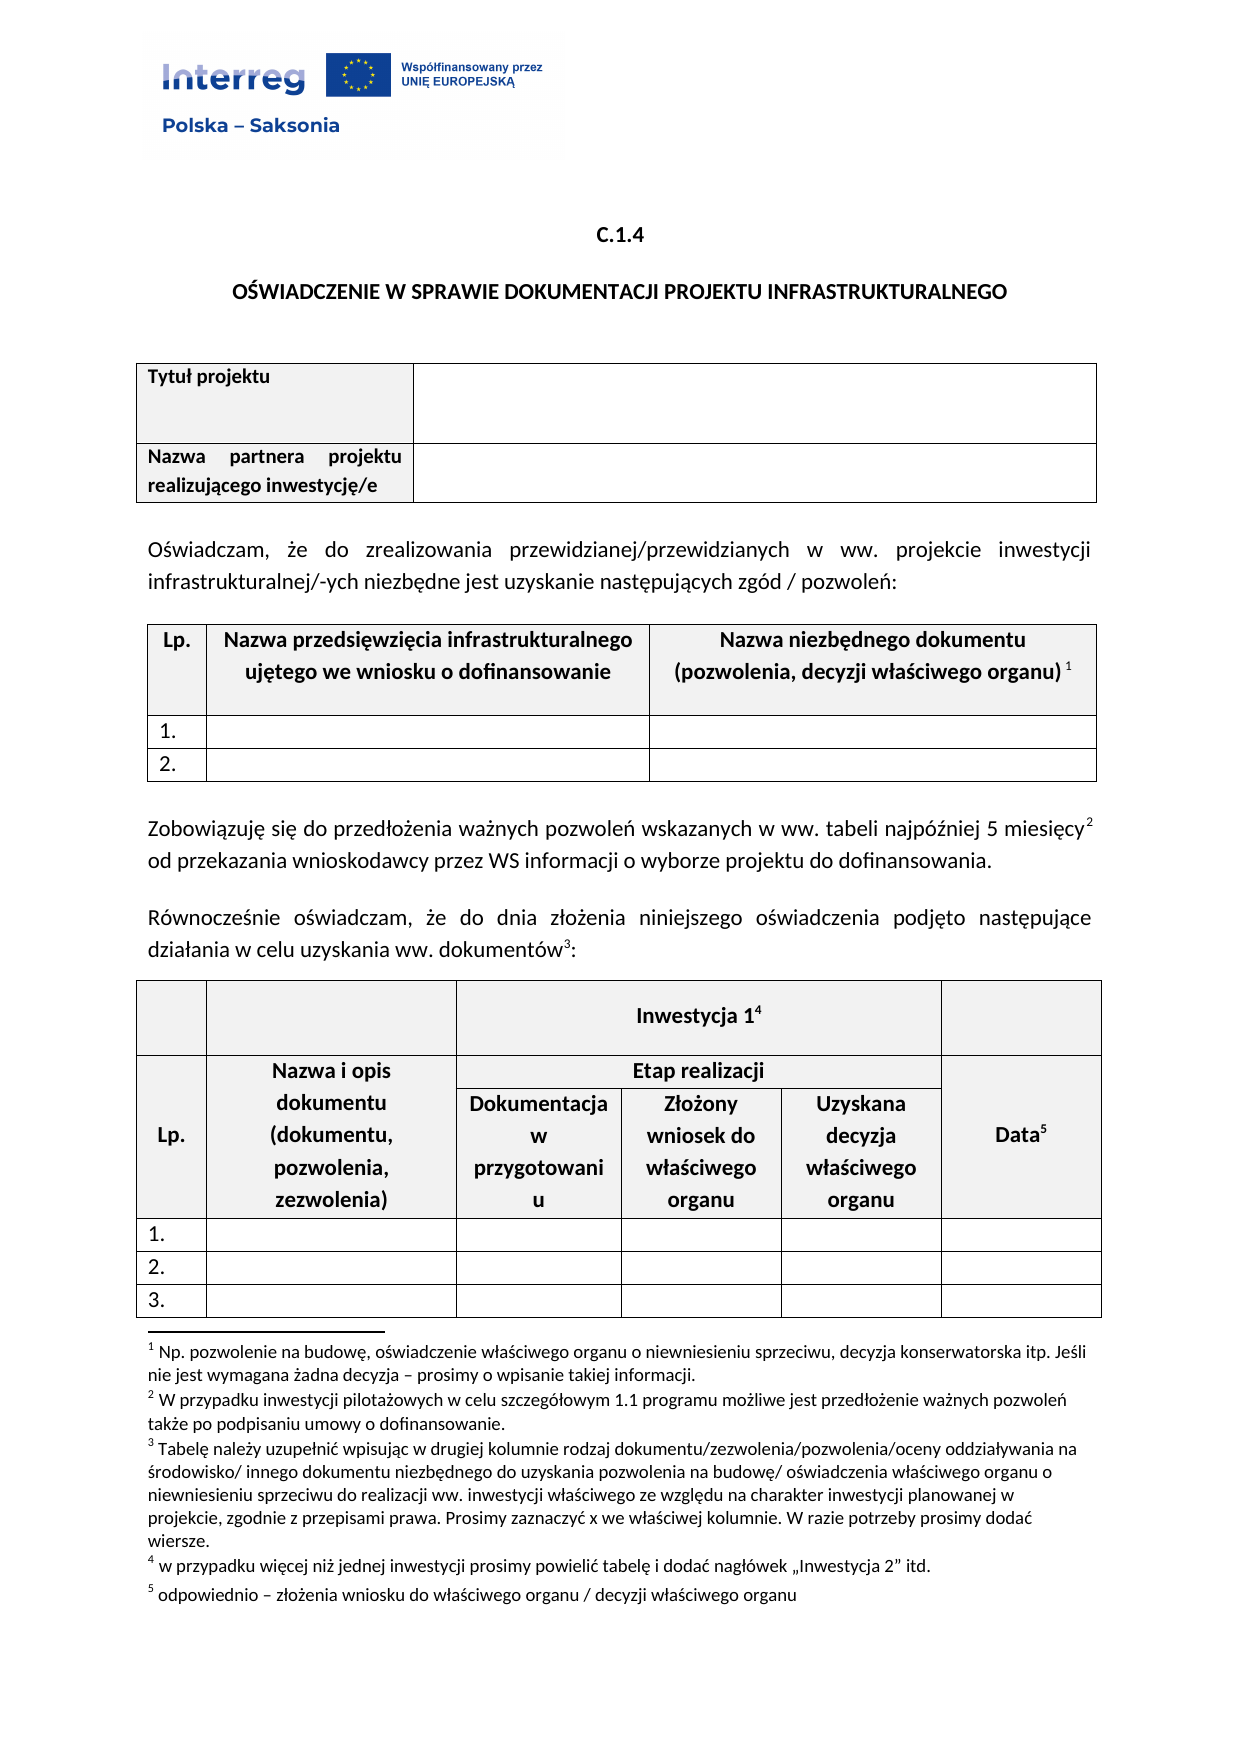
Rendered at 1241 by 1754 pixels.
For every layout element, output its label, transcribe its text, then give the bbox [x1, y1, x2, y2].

table_cell [414, 444, 1096, 502]
table_cell Dokumentacja w przygotowaniu [457, 1089, 621, 1218]
table_cell [148, 716, 206, 748]
table_header Tytuł projektu [137, 364, 413, 442]
table_header Lp. [148, 625, 206, 715]
table_cell [137, 1252, 206, 1284]
table_cell [137, 1219, 206, 1251]
table_cell [207, 1285, 456, 1317]
table_cell Uzyskana decyzja właściwego organu [782, 1089, 941, 1218]
table_cell [148, 749, 206, 781]
table_cell [942, 1219, 1101, 1251]
table_cell [207, 749, 649, 781]
table_header [414, 364, 1096, 442]
table_cell [622, 1285, 781, 1317]
table_cell Etap realizacji [457, 1056, 941, 1088]
picture [141, 31, 565, 160]
text Równocześnie oświadczam, że do dnia złożenia niniejszego oświadczenia podjęto następujące działania w celu uzyskania ww. dokumentów: [148, 903, 1093, 963]
table_header Nazwa niezbędnego dokumentu (pozwolenia, decyzji właściwego organu) [650, 625, 1096, 715]
table_cell [207, 1252, 456, 1284]
table_cell [650, 749, 1096, 781]
table_cell [782, 1252, 941, 1284]
text OŚWIADCZENIE W SPRAWIE DOKUMENTACJI PROJEKTU INFRASTRUKTURALNEGO [148, 277, 1093, 305]
table_cell Lp. [137, 1056, 206, 1218]
text Oświadczam, że do zrealizowania przewidzianej/przewidzianych w ww. projekcie inwestycji infrastrukturalnej/-ych niezbędne jest uzyskanie następujących zgód / pozwoleń: [148, 535, 1093, 595]
table_header Inwestycja 1 [457, 981, 941, 1055]
table_cell [942, 1252, 1101, 1284]
text C.1.4 [148, 220, 1093, 248]
table_cell [782, 1219, 941, 1251]
table_cell [207, 1219, 456, 1251]
table_cell [137, 1285, 206, 1317]
table_cell [207, 716, 649, 748]
table_cell Nazwa partnera projektu realizującego inwestycję/e [137, 444, 413, 502]
text Zobowiązuję się do przedłożenia ważnych pozwoleń wskazanych w ww. tabeli najpóźniej 5 miesięcy od przekazania wnioskodawcy przez WS informacji o wyborze projektu do dofinansowania. [148, 814, 1093, 874]
table_cell Złożony wniosek do właściwego organu [622, 1089, 781, 1218]
table_header [207, 981, 456, 1055]
table_cell [457, 1219, 621, 1251]
table_header Nazwa przedsięwzięcia infrastrukturalnego ujętego we wniosku o dofinansowanie [207, 625, 649, 715]
table_cell [457, 1252, 621, 1284]
table_cell Nazwa i opis dokumentu (dokumentu, pozwolenia, zezwolenia) [207, 1056, 456, 1218]
table_header [942, 981, 1101, 1055]
table_cell [457, 1285, 621, 1317]
table_header [137, 981, 206, 1055]
table_cell Data [942, 1056, 1101, 1218]
table_cell [622, 1252, 781, 1284]
table_cell [650, 716, 1096, 748]
table_cell [622, 1219, 781, 1251]
table_cell [782, 1285, 941, 1317]
table_cell [942, 1285, 1101, 1317]
